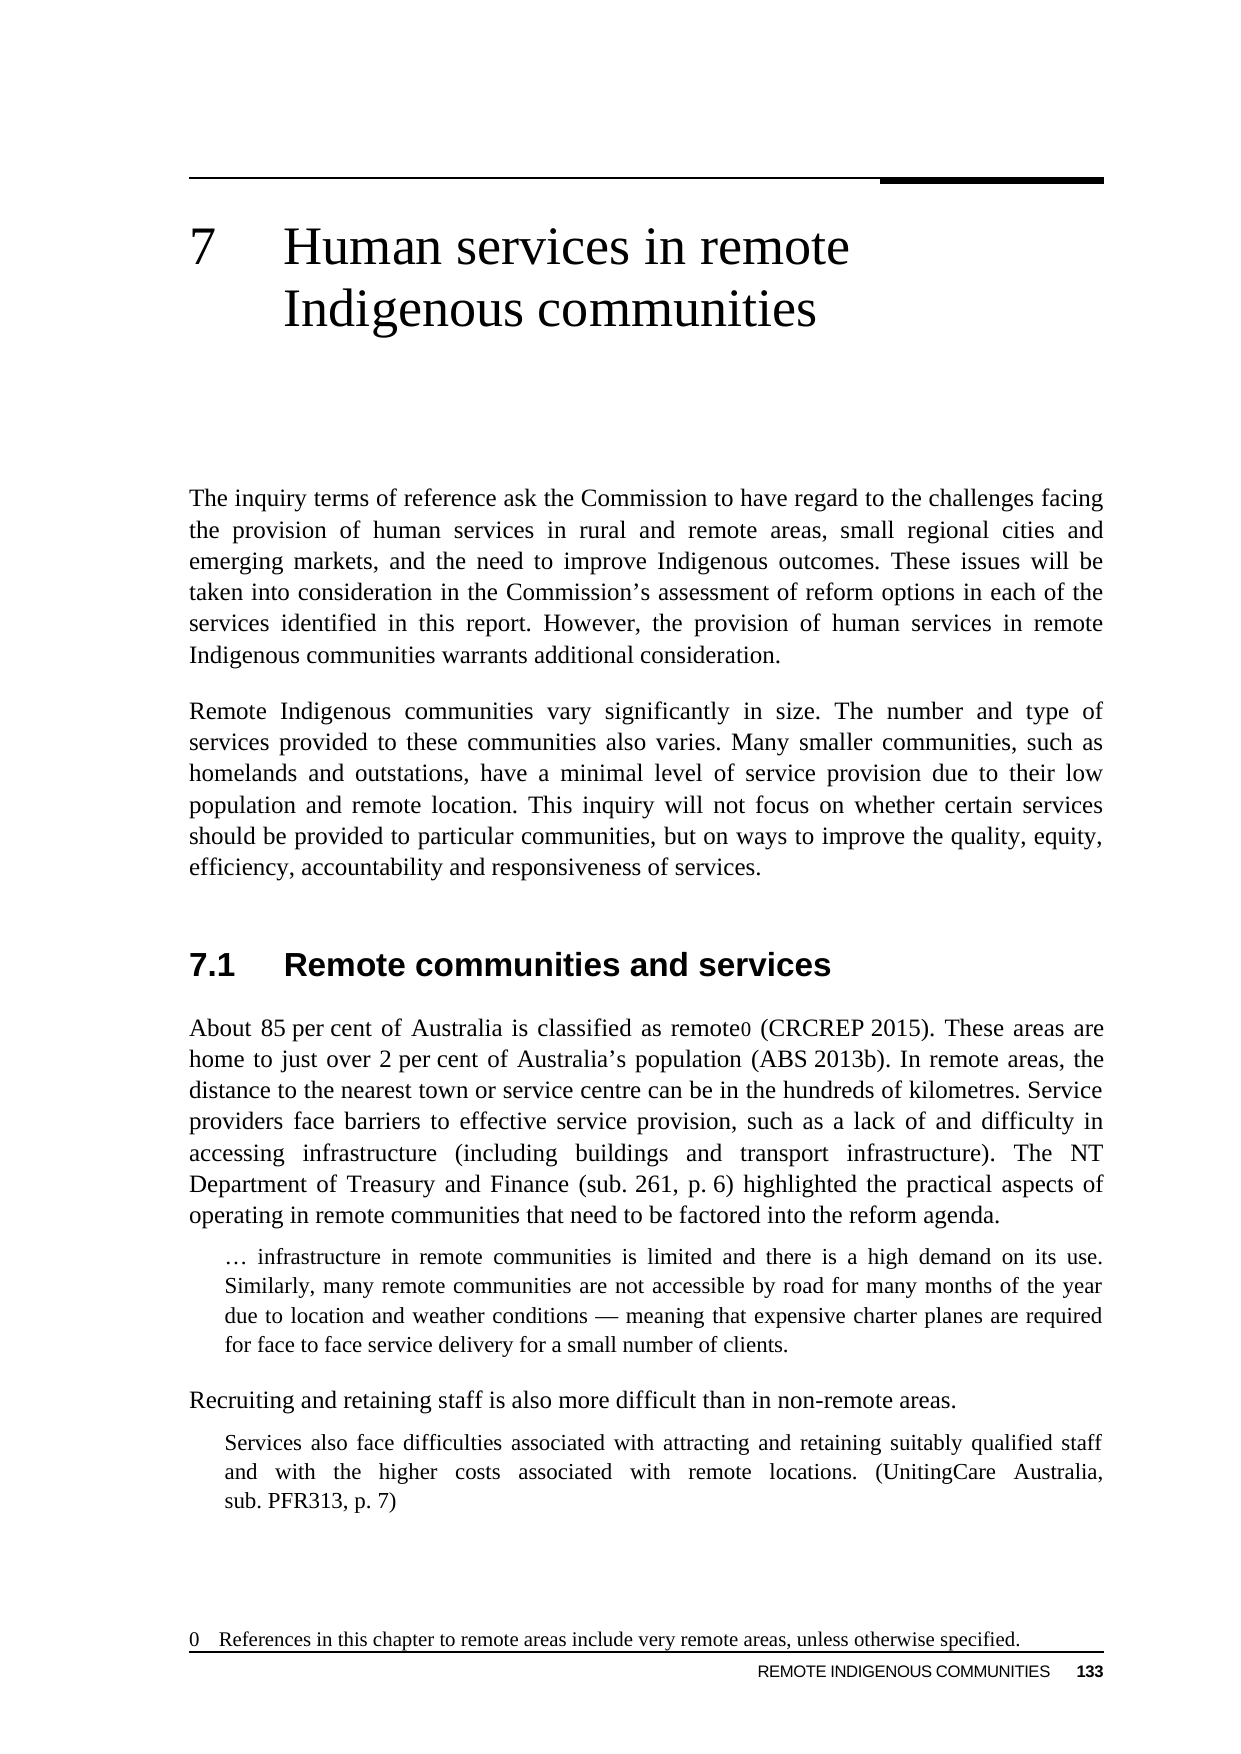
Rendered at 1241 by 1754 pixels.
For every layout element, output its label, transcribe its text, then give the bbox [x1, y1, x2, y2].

subtitle 7 Human services in remote Indigenous communities [189, 214, 1104, 339]
text … infrastructure in remote communities is limited and there is a high demand on its use. Similarly, many remote communities are not accessible by road for many months of the year due to location and weather conditions — meaning that expensive charter planes are required for face to face service delivery for a small number of clients. [224, 1241, 1104, 1358]
text The inquiry terms of reference ask the Commission to have regard to the challenges facing the provision of human services in rural and remote areas, small regional cities and emerging markets, and the need to improve Indigenous outcomes. These issues will be taken into consideration in the Commission’s assessment of reform options in each of the services identified in this report. However, the provision of human services in remote Indigenous communities warrants additional consideration. [189, 481, 1104, 668]
text About 85 per cent of Australia is classified as remote (CRCREP 2015). These areas are home to just over 2 per cent of Australia’s population (ABS 2013b). In remote areas, the distance to the nearest town or service centre can be in the hundreds of kilometres. Service providers face barriers to effective service provision, such as a lack of and difficulty in accessing infrastructure (including buildings and transport infrastructure). The NT Department of Treasury and Finance (sub. 261, p. 6) highlighted the practical aspects of operating in remote communities that need to be factored into the reform agenda. [189, 1010, 1104, 1229]
text Recruiting and retaining staff is also more difficult than in non-remote areas. [189, 1383, 1104, 1414]
subtitle 7.1 Remote communities and services [189, 943, 1104, 985]
text Services also face difficulties associated with attracting and retaining suitably qualified staff and with the higher costs associated with remote locations. (UnitingCare Australia, sub. PFR313, p. 7) [224, 1427, 1104, 1514]
text Remote Indigenous communities vary significantly in size. The number and type of services provided to these communities also varies. Many smaller communities, such as homelands and outstations, have a minimal level of service provision due to their low population and remote location. This inquiry will not focus on whether certain services should be provided to particular communities, but on ways to improve the quality, equity, efficiency, accountability and responsiveness of services. [189, 693, 1104, 881]
